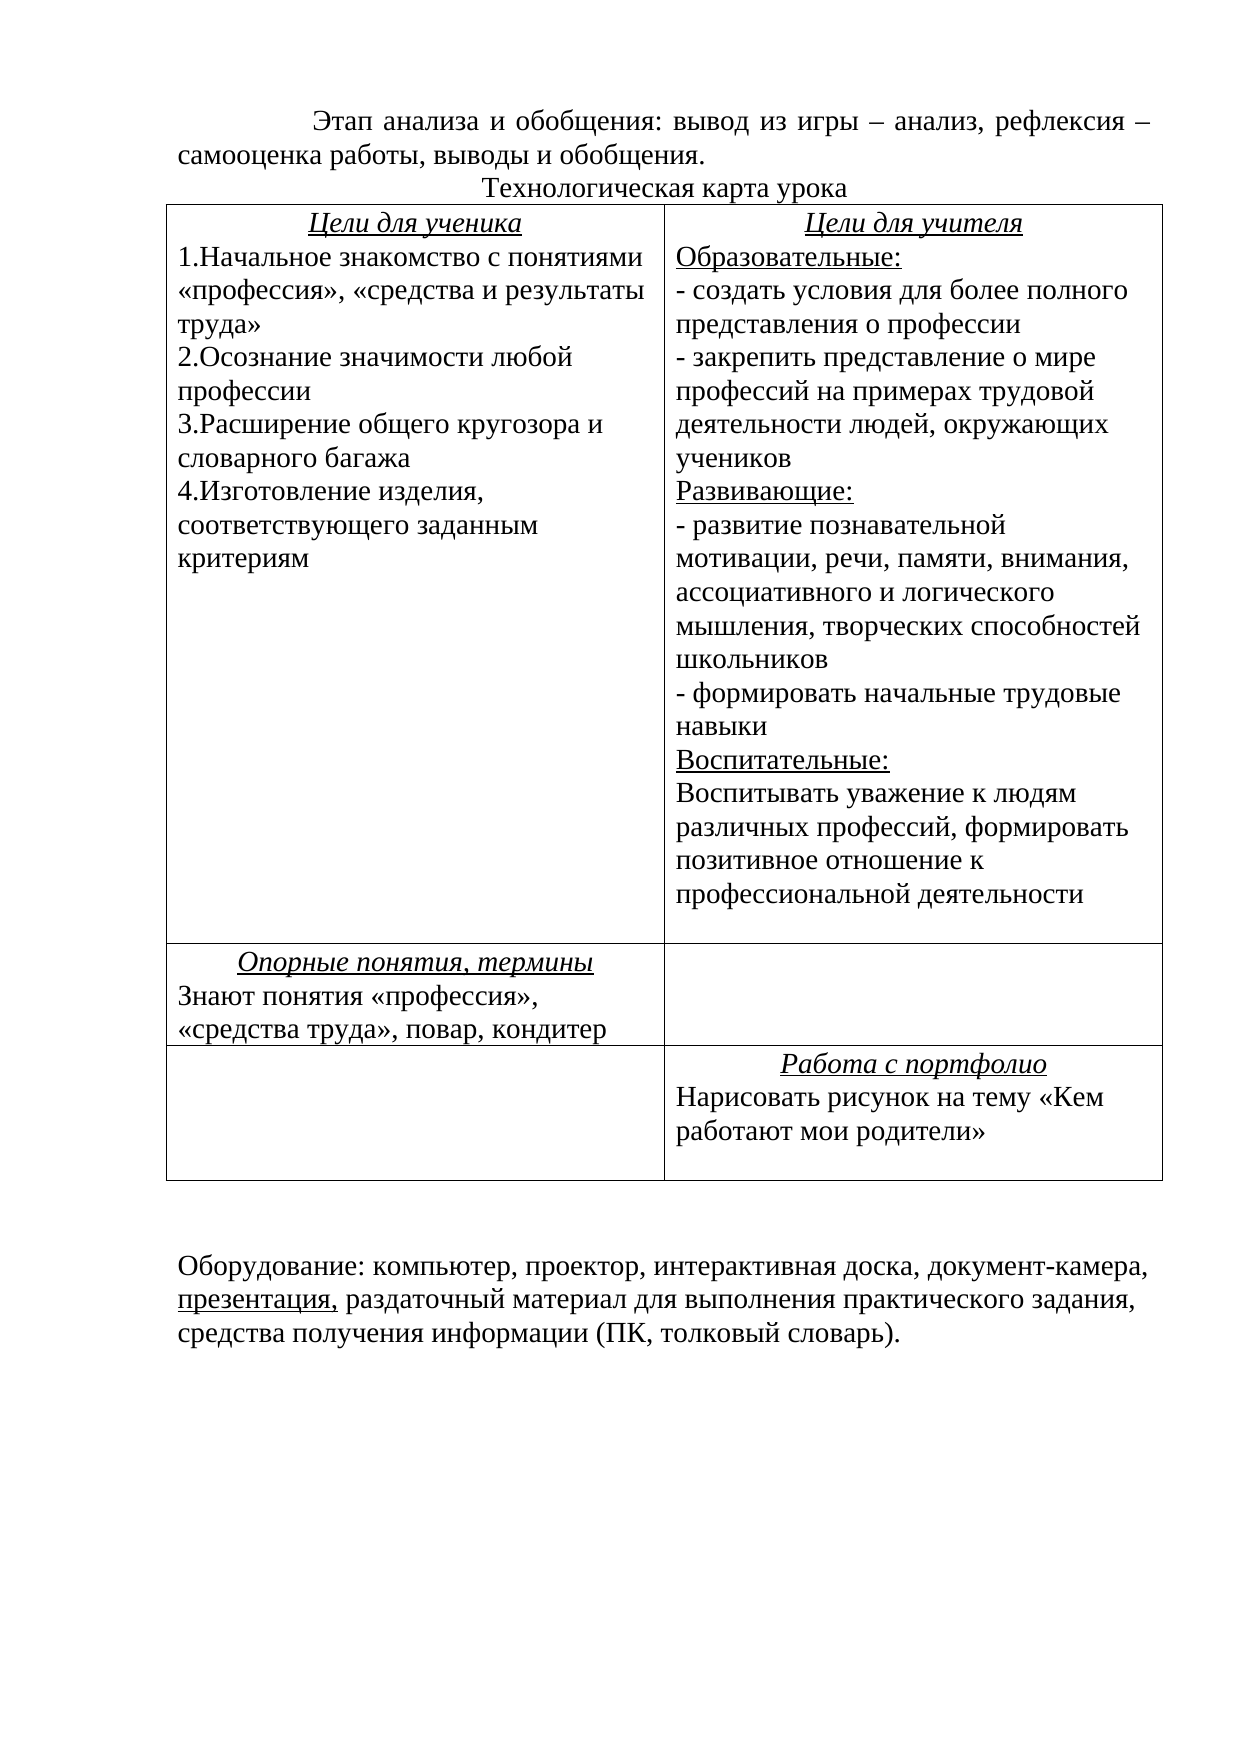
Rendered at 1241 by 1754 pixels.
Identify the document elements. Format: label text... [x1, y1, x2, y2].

table_cell [665, 944, 1162, 1045]
table_cell Работа с портфолио Нарисовать рисунок на тему «Кем работают мои родители» [665, 1046, 1162, 1180]
table_header Цели для учителя Образовательные: - создать условия для более полного представления о профессии - закрепить представление о мире профессий на примерах трудовой деятельности людей, окружающих учеников Развивающие: - развитие познавательной мотивации, речи, памяти, внимания, ассоциативного и логического мышления, творческих способностей школьников - формировать начальные трудовые навыки Воспитательные: Воспитывать уважение к людям различных профессий, формировать позитивное отношение к профессиональной деятельности [665, 205, 1162, 943]
table_header Цели для ученика 1.Начальное знакомство с понятиями «профессия», «средства и результаты труда» 2.Осознание значимости любой профессии 3.Расширение общего кругозора и словарного багажа 4.Изготовление изделия, соответствующего заданным критериям [167, 205, 664, 943]
table_cell [167, 1046, 664, 1180]
text Оборудование: компьютер, проектор, интерактивная доска, документ-камера, презентация, раздаточный материал для выполнения практического задания, средства получения информации (ПК, толковый словарь). [177, 1248, 1152, 1349]
list Этап анализа и обобщения: вывод из игры – анализ, рефлексия – самооценка работы, выводы и обобщения. [177, 103, 1152, 171]
table_cell Опорные понятия, термины Знают понятия «профессия», «средства труда», повар, кондитер [167, 944, 664, 1045]
list Технологическая карта урока [177, 171, 1152, 204]
